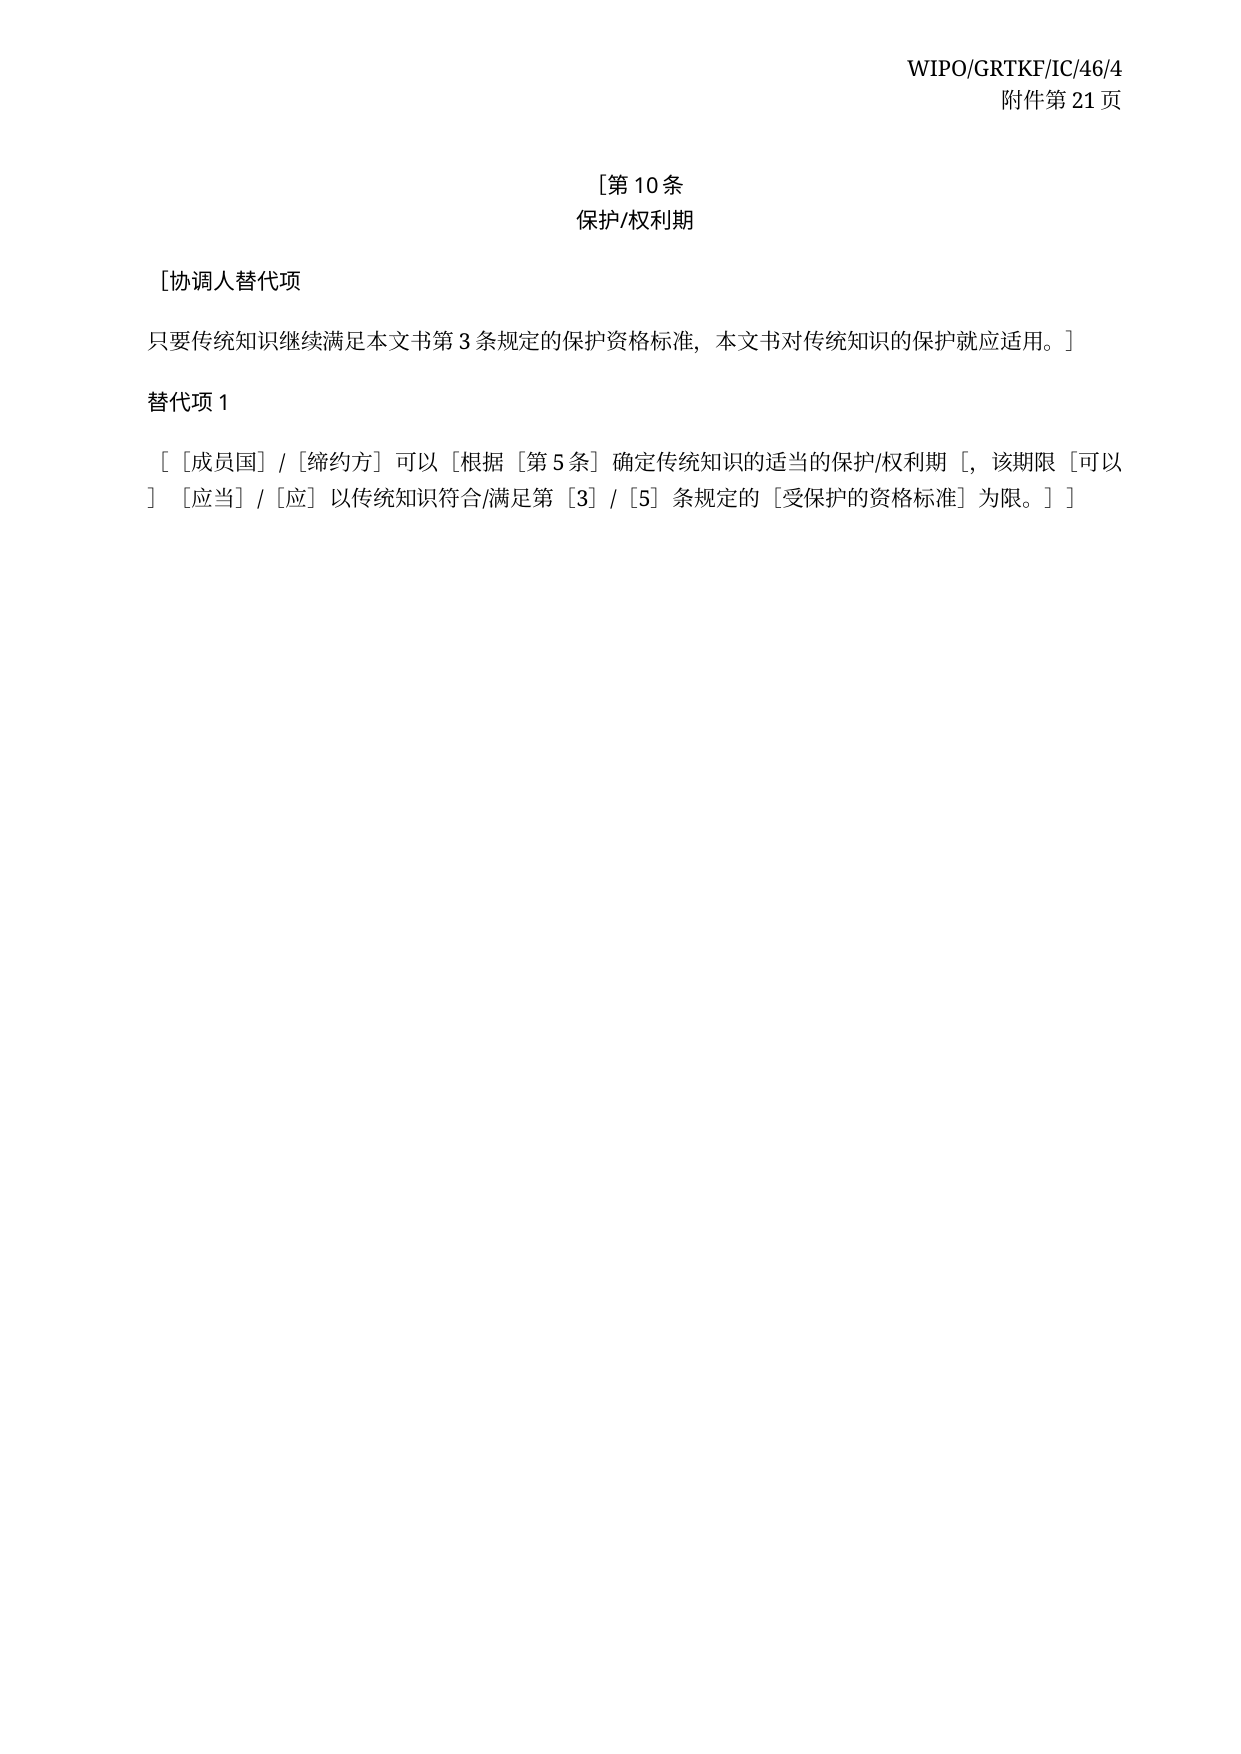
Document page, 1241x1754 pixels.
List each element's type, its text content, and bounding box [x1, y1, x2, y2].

text ［第10条 保护/权利期 [148, 164, 1122, 235]
text 替代项1 [148, 381, 1122, 417]
text ［［成员国］/［缔约方］可以［根据［第5条］确定传统知识的适当的保护/权利期［，该期限［可以］［应当］/［应］以传统知识符合/满足第［3］/［5］条规定的［受保护的资格标准］为限。］］ [148, 442, 1122, 512]
text 只要传统知识继续满足本文书第3条规定的保护资格标准，本文书对传统知识的保护就应适用。］ [148, 321, 1122, 356]
text ［协调人替代项 [148, 260, 1122, 296]
